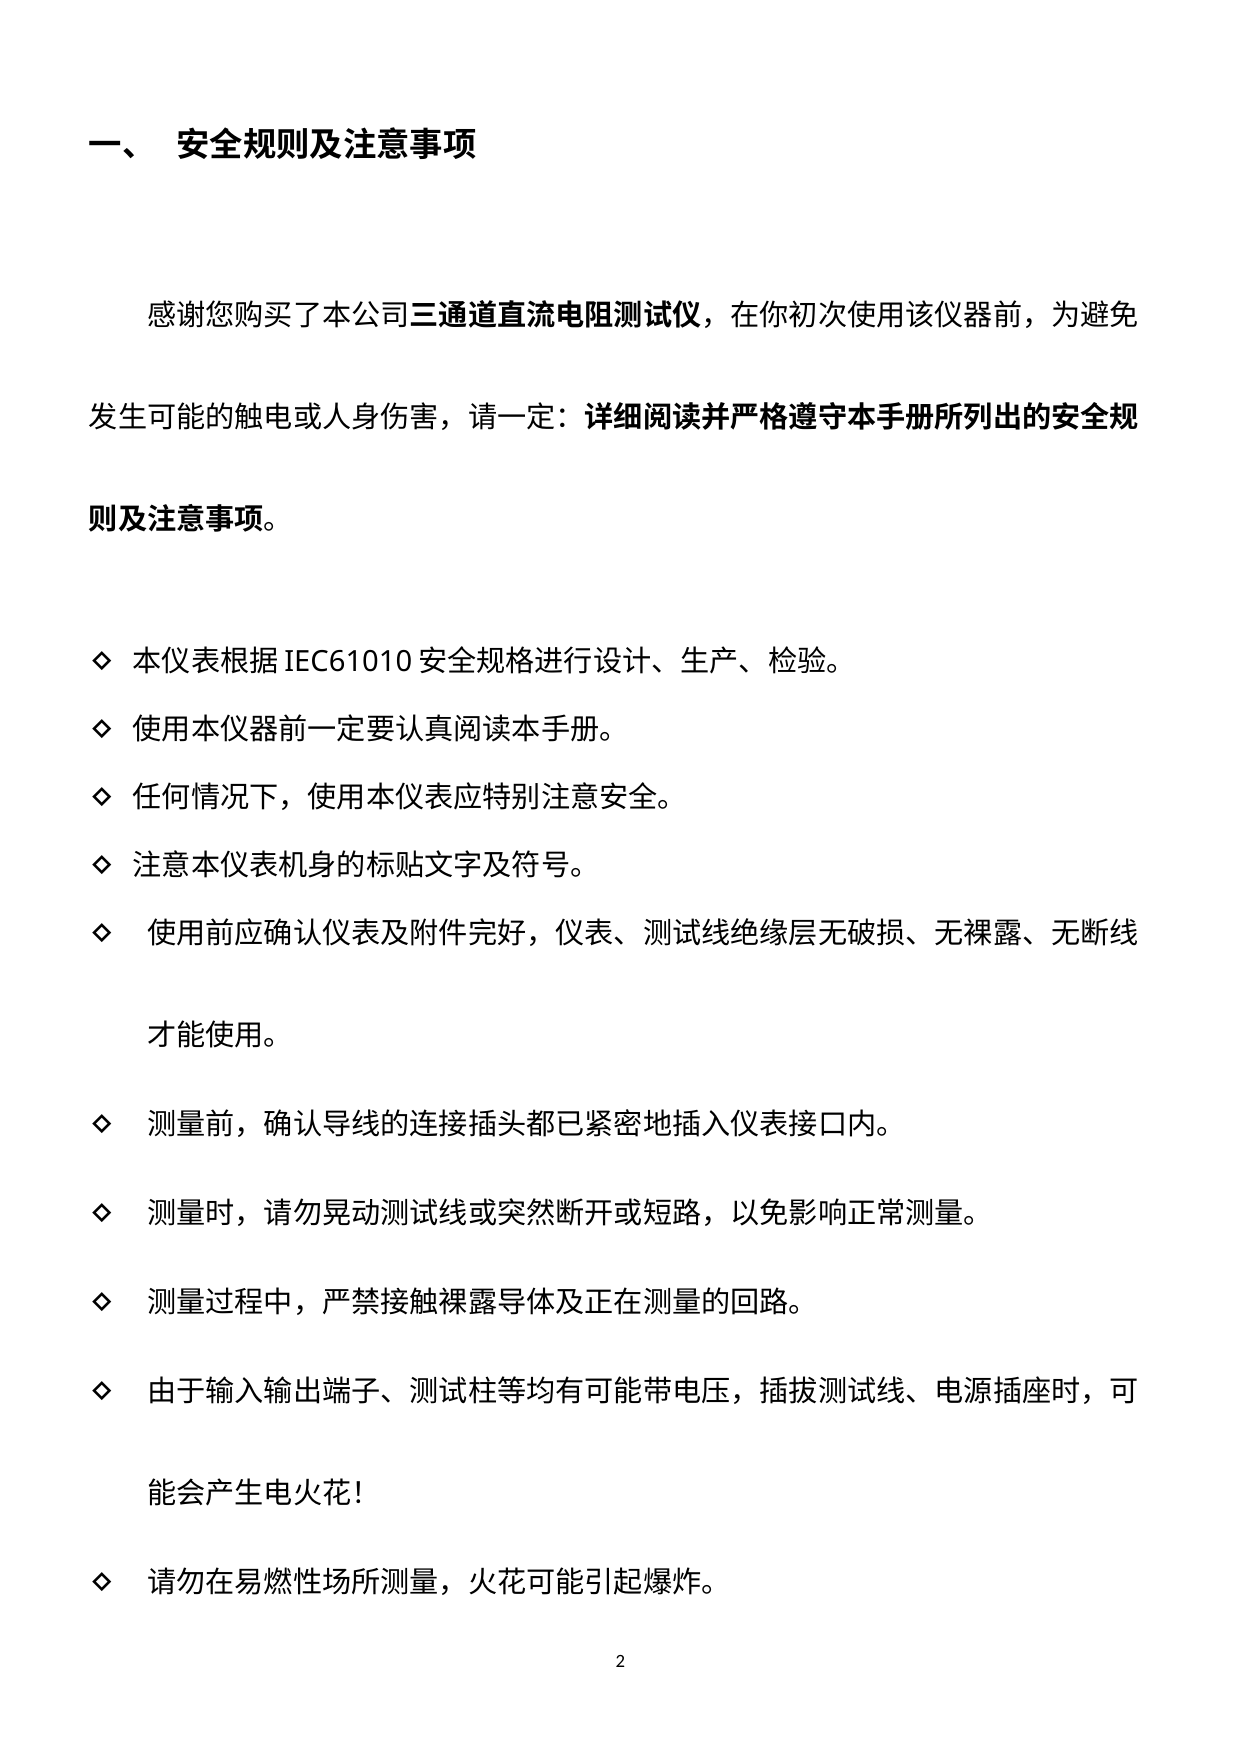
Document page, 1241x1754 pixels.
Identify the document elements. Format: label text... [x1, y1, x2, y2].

list 测量过程中，严禁接触裸露导体及正在测量的回路。 [89, 1266, 1152, 1334]
list 测量前，确认导线的连接插头都已紧密地插入仪表接口内。 [89, 1088, 1152, 1156]
list 任何情况下，使用本仪表应特别注意安全。 [89, 761, 1152, 829]
list 使用本仪器前一定要认真阅读本手册。 [89, 693, 1152, 761]
subtitle 安全规则及注意事项 [89, 108, 1152, 176]
text 感谢您购买了本公司三通道直流电阻测试仪，在你初次使用该仪器前，为避免发生可能的触电或人身伤害，请一定：详细阅读并严格遵守本手册所列出的安全规则及注意事项。 [89, 279, 1152, 550]
list 测量时，请勿晃动测试线或突然断开或短路，以免影响正常测量。 [89, 1177, 1152, 1245]
list 使用前应确认仪表及附件完好，仪表、测试线绝缘层无破损、无裸露、无断线才能使用。 [89, 897, 1152, 1067]
list 注意本仪表机身的标贴文字及符号。 [89, 829, 1152, 897]
list 请勿在易燃性场所测量，火花可能引起爆炸。 [89, 1546, 1152, 1614]
list 由于输入输出端子、测试柱等均有可能带电压，插拔测试线、电源插座时，可能会产生电火花！ [89, 1355, 1152, 1525]
list 本仪表根据IEC61010安全规格进行设计、生产、检验。 [89, 625, 1152, 693]
